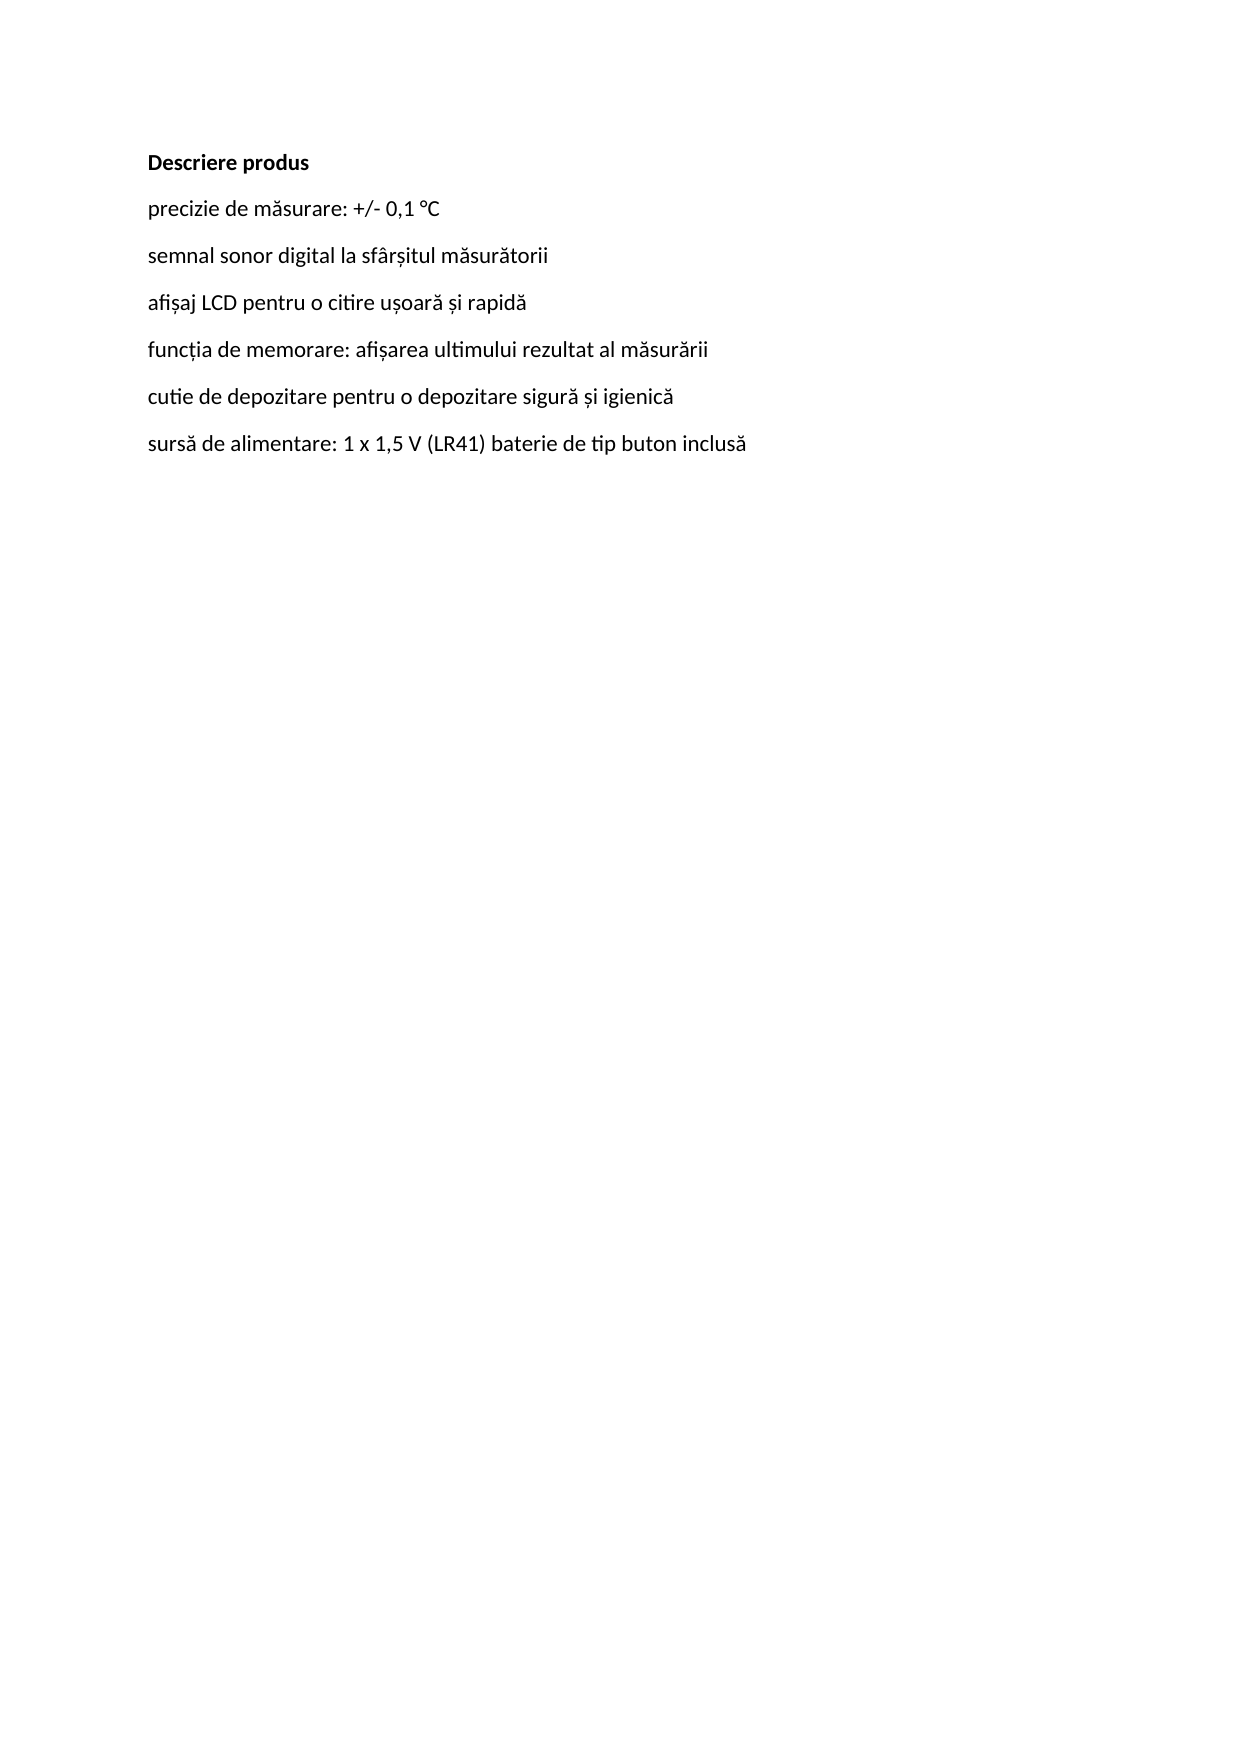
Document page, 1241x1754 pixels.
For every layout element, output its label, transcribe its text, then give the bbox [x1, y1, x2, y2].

text Descriere produs [148, 148, 1093, 176]
text semnal sonor digital la sfârșitul măsurătorii [148, 241, 1093, 269]
text funcția de memorare: afișarea ultimului rezultat al măsurării [148, 335, 1093, 363]
text sursă de alimentare: 1 x 1,5 V (LR41) baterie de tip buton inclusă [148, 429, 1093, 457]
text precizie de măsurare: +/- 0,1 °C [148, 194, 1093, 222]
text afișaj LCD pentru o citire ușoară și rapidă [148, 288, 1093, 316]
text cutie de depozitare pentru o depozitare sigură și igienică [148, 382, 1093, 410]
